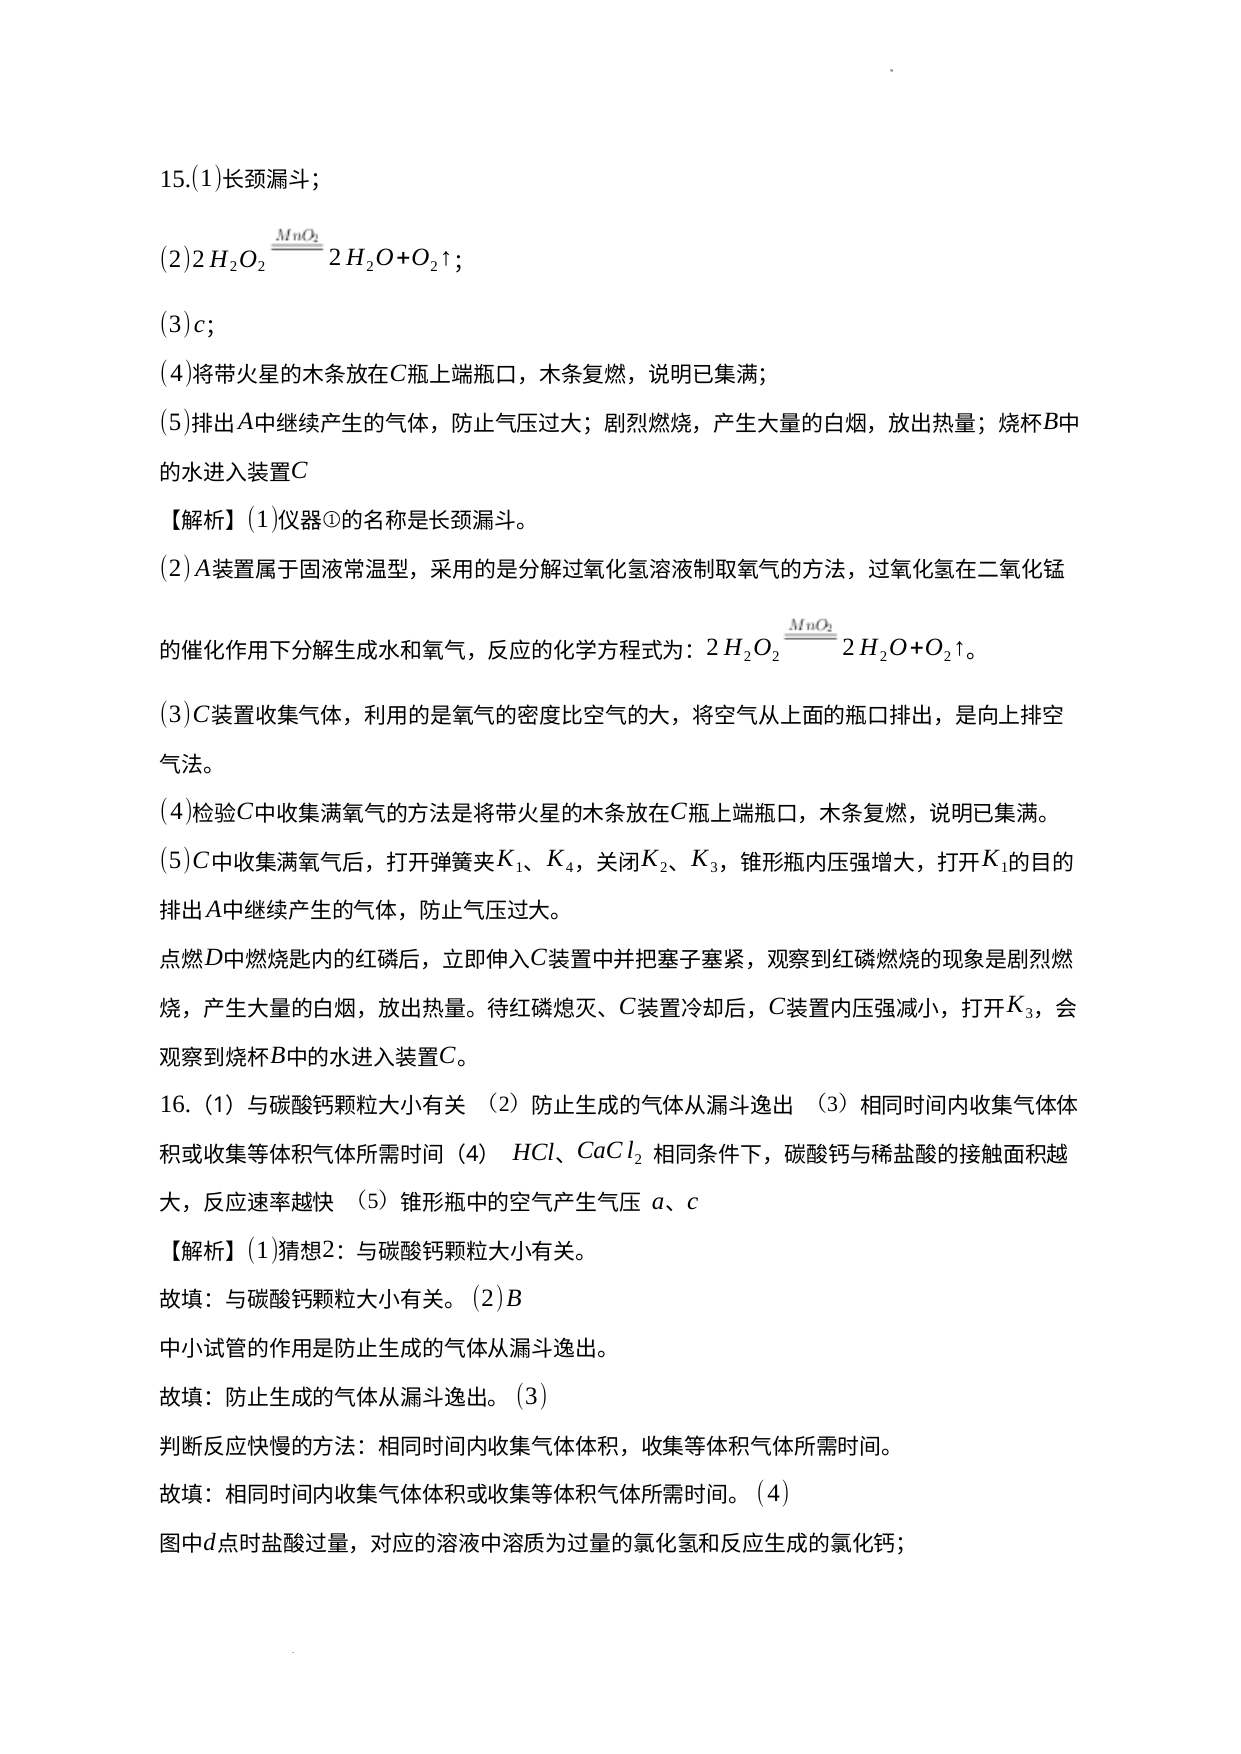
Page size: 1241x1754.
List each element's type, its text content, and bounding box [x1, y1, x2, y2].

picture [779, 616, 843, 651]
text 【解析】仪器的名称是长颈漏斗。 装置属于固液常温型，采用的是分解过氧化氢溶液制取氧气的方法，过氧化氢在二氧化锰的催化作用下分解生成水和氧气，反应的化学方程式为：。 装置收集气体，利用的是氧气的密度比空气的大，将空气从上面的瓶口排出，是向上排空气法。 检验中收集满氧气的方法是将带火星的木条放在瓶上端瓶口，木条复燃，说明已集满。 中收集满氧气后，打开弹簧夹、，关闭、，锥形瓶内压强增大，打开的目的排出中继续产生的气体，防止气压过大。 点燃中燃烧匙内的红磷后，立即伸入装置中并把塞子塞紧，观察到红磷燃烧的现象是剧烈燃烧，产生大量的白烟，放出热量。待红磷熄灭、装置冷却后，装置内压强减小，打开，会观察到烧杯中的水进入装置。 [159, 503, 1081, 1072]
text 16.（1）与碳酸钙颗粒大小有关 （2）防止生成的气体从漏斗逸出 （3）相同时间内收集气体体积或收集等体积气体所需时间（4） 、 相同条件下，碳酸钙与稀盐酸的接触面积越大，反应速率越快 （5）锥形瓶中的空气产生气压 、 [159, 1087, 1081, 1217]
picture [266, 226, 329, 262]
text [159, 1233, 1081, 1558]
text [159, 162, 1081, 487]
